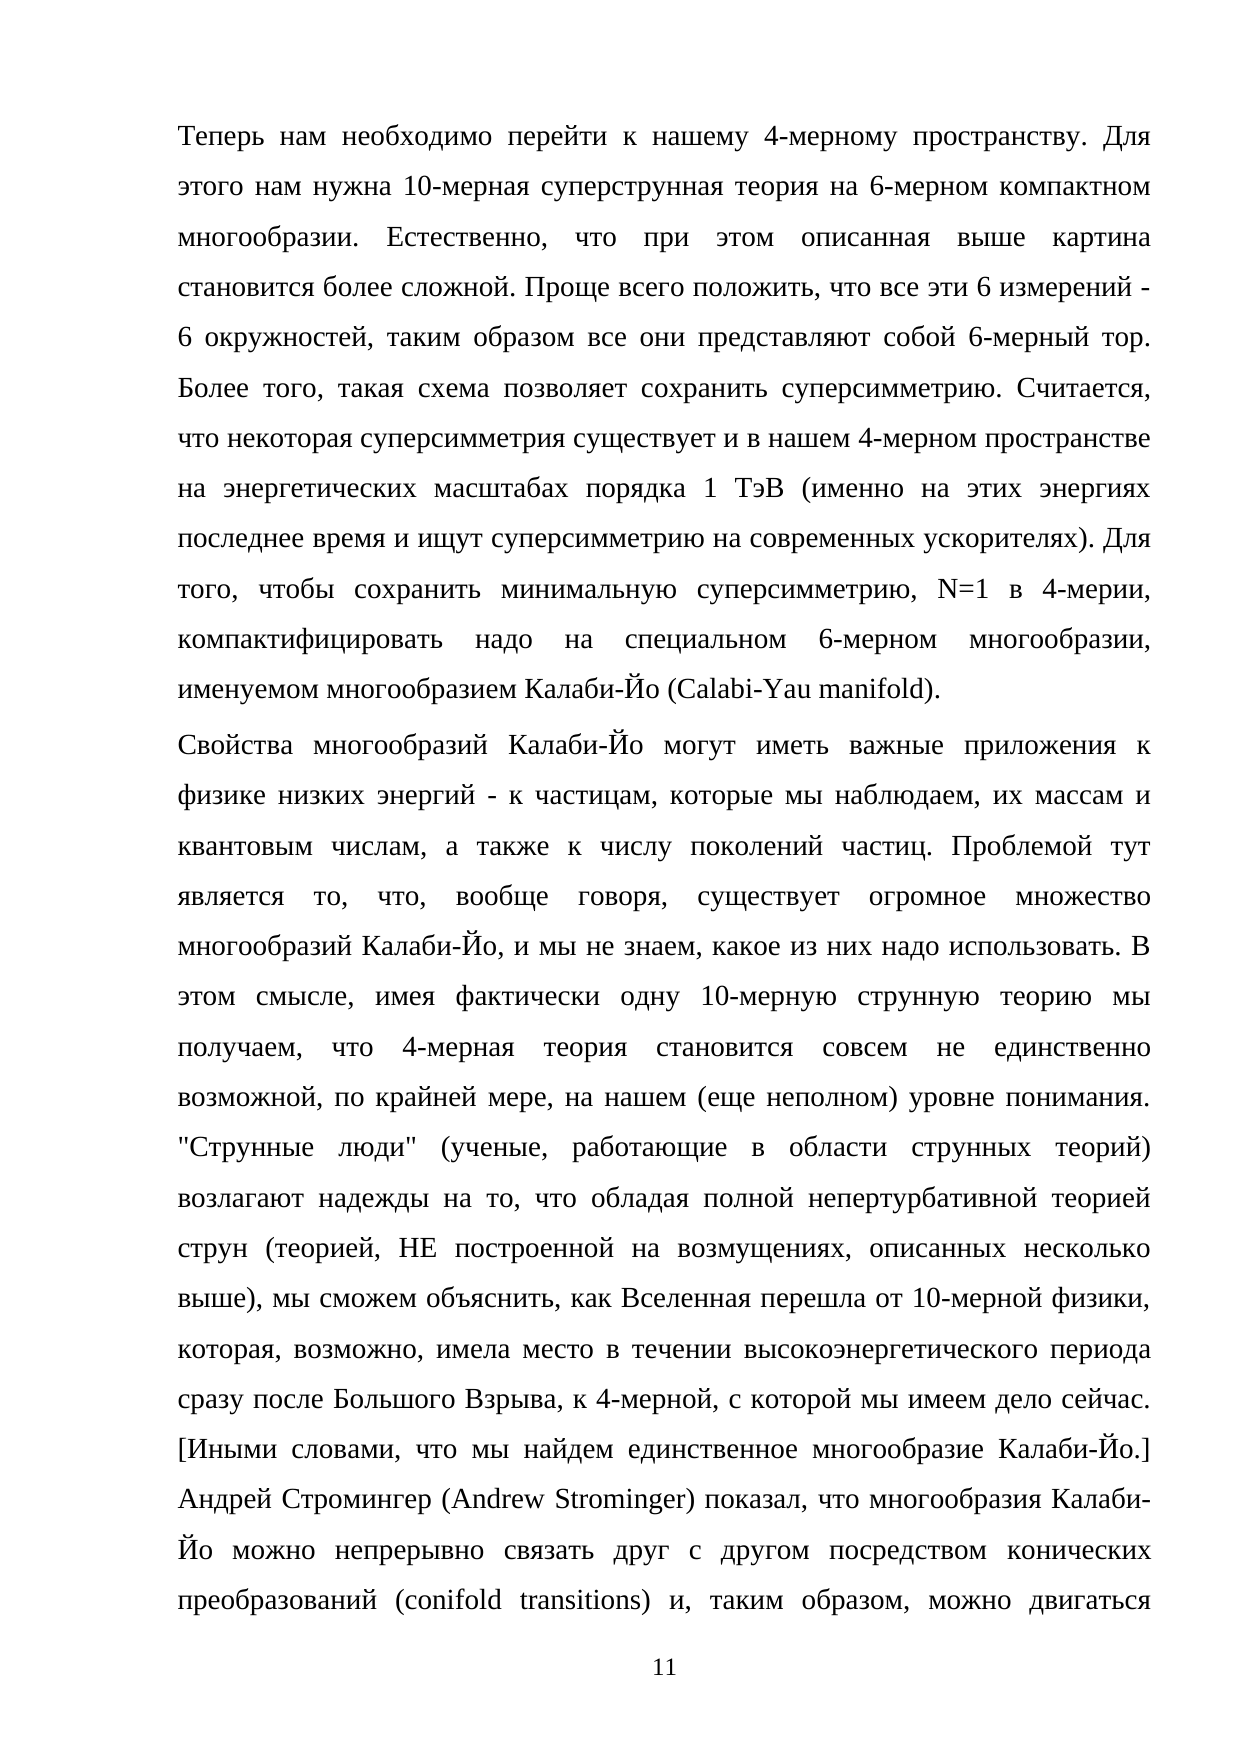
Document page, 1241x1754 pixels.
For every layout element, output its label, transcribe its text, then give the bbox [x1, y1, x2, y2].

text Теперь нам необходимо перейти к нашему 4-мерному пространству. Для этого нам нужна 10-мерная суперструнная теория на 6-мерном компактном многообразии. Естественно, что при этом описанная выше картина становится более сложной. Проще всего положить, что все эти 6 измерений - 6 окружностей, таким образом все они представляют собой 6-мерный тор. Более того, такая схема позволяет сохранить суперсимметрию. Считается, что некоторая суперсимметрия существует и в нашем 4-мерном пространстве на энергетических масштабах порядка 1 ТэВ (именно на этих энергиях последнее время и ищут суперсимметрию на современных ускорителях). Для того, чтобы сохранить минимальную суперсимметрию, N=1 в 4-мерии, компактифицировать надо на специальном 6-мерном многообразии, именуемом многообразием Калаби-Йо (Calabi-Yau manifold). [177, 118, 1152, 705]
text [177, 727, 1152, 1616]
